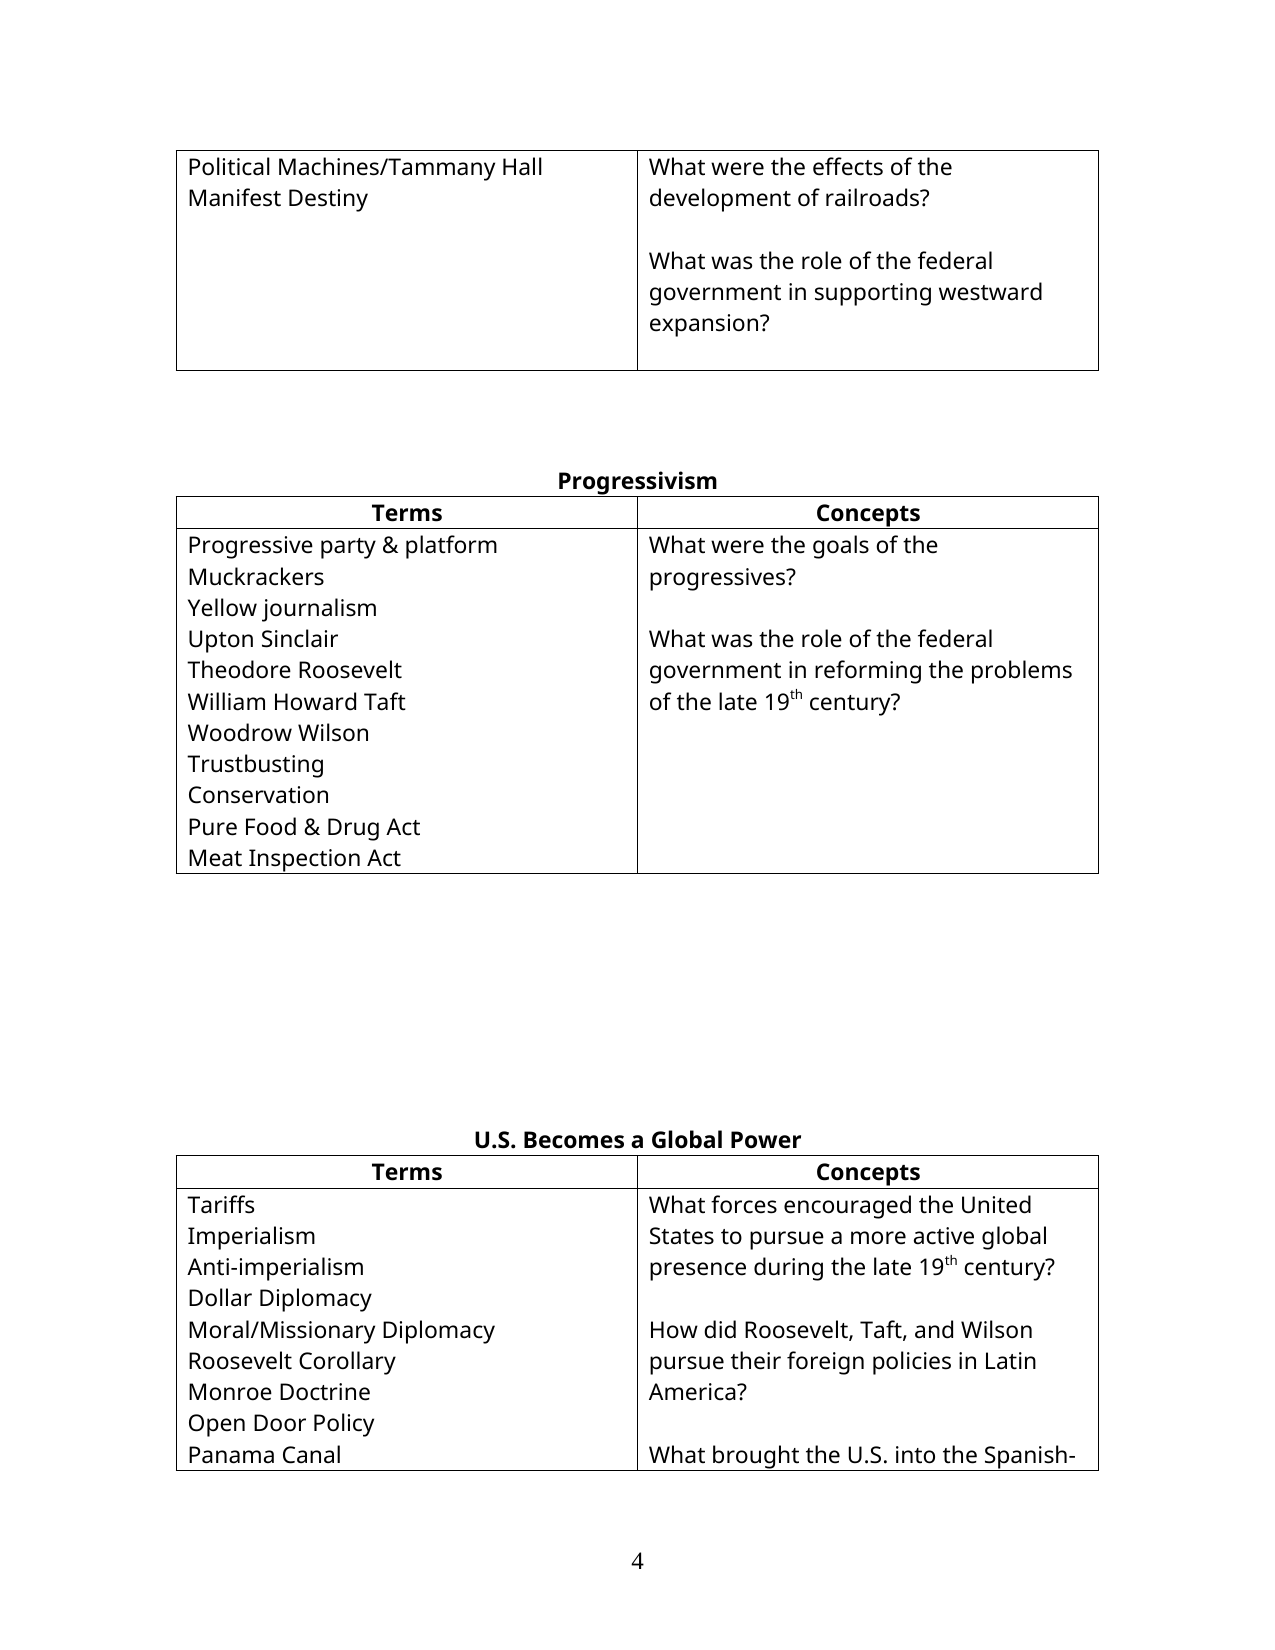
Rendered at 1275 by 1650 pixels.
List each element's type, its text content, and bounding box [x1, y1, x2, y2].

text Progressivism [187, 464, 1087, 496]
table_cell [638, 1189, 1098, 1470]
table_header Concepts [638, 497, 1098, 528]
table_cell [638, 151, 1098, 370]
table_header Terms [177, 497, 637, 528]
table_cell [177, 151, 637, 370]
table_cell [177, 1189, 637, 1470]
table_header Terms [177, 1156, 637, 1187]
table_header Concepts [638, 1156, 1098, 1187]
text U.S. Becomes a Global Power [187, 1124, 1087, 1155]
table_cell What were the goals of the progressives? What was the role of the federal government in reforming the problems of the late 19th century? [638, 529, 1098, 873]
table_cell Progressive party & platform Muckrackers Yellow journalism Upton Sinclair Theodore Roosevelt William Howard Taft Woodrow Wilson Trustbusting Conservation Pure Food & Drug Act Meat Inspection Act [177, 529, 637, 873]
